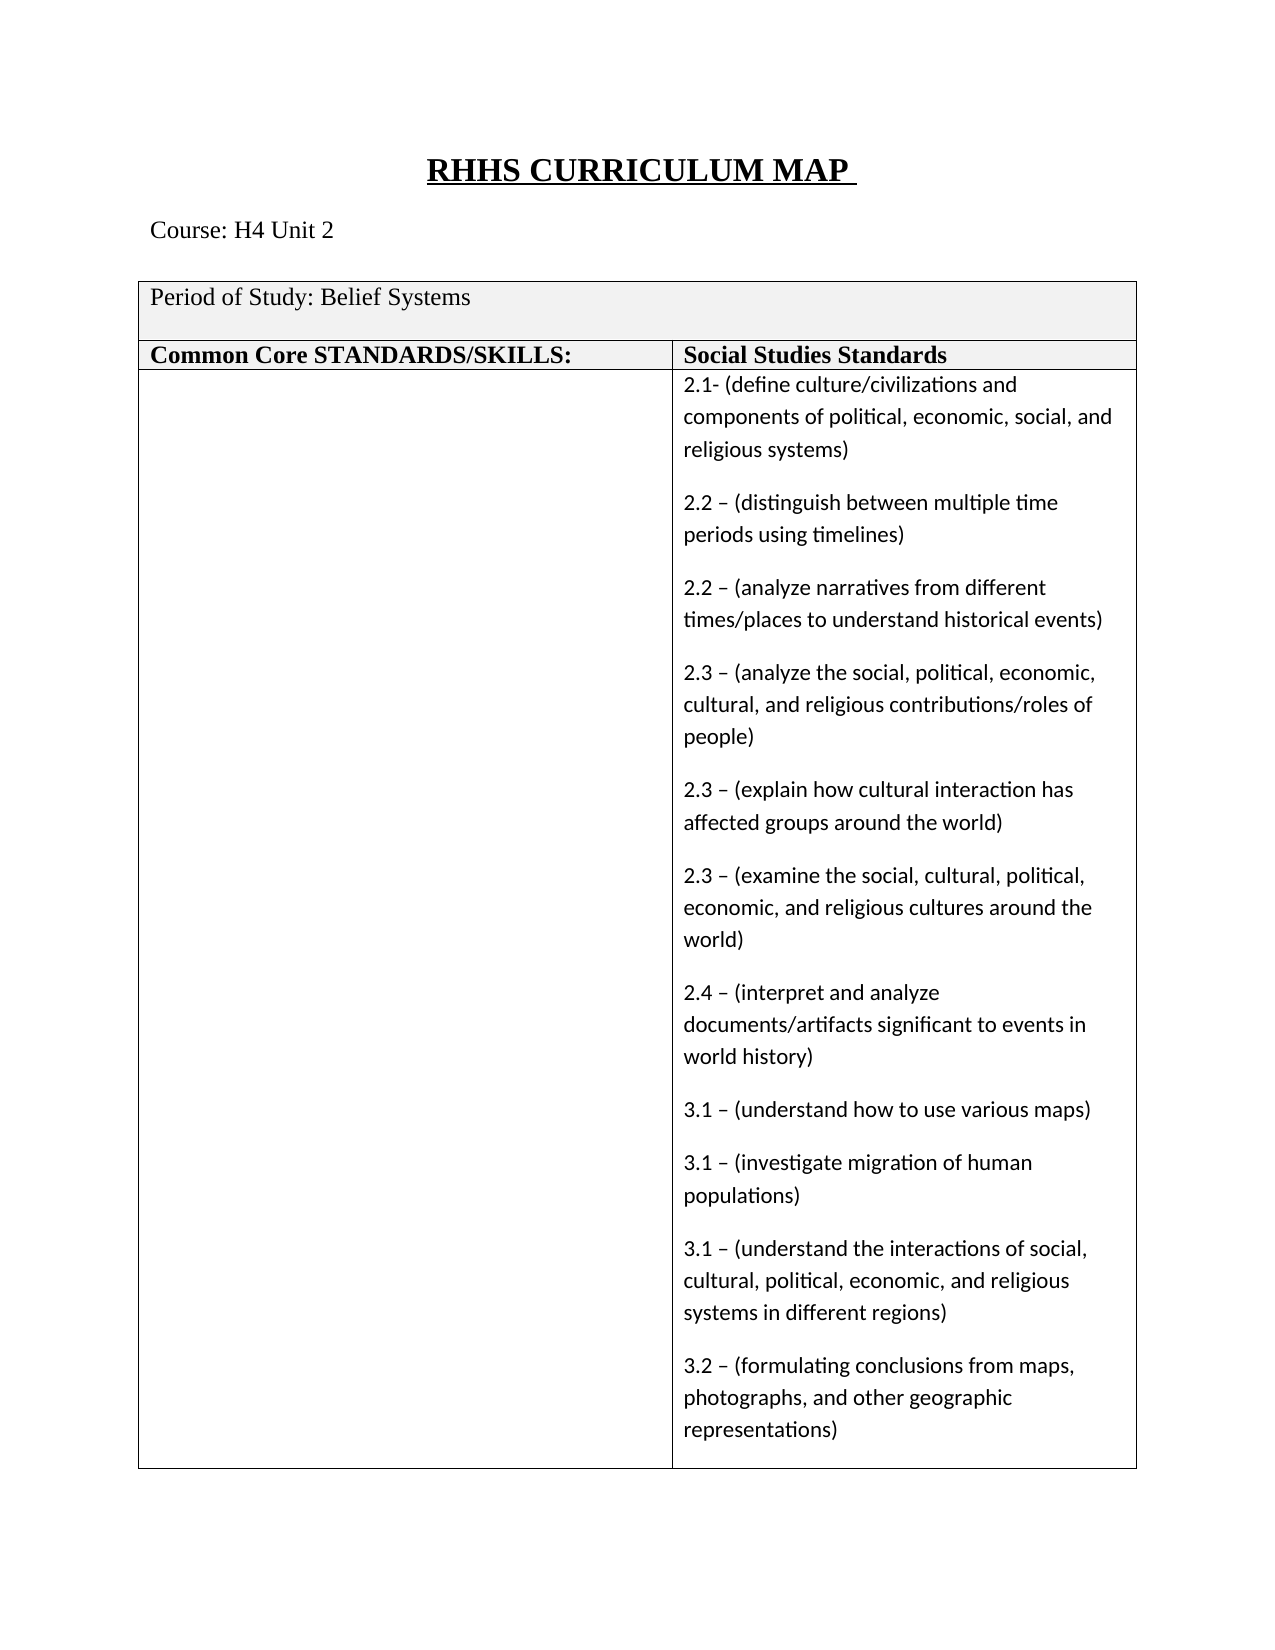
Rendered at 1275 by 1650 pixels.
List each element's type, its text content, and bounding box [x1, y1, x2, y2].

table_header Period of Study: Belief Systems [139, 282, 1136, 339]
text Course: H4 Unit 2 [150, 215, 1125, 244]
table_cell Social Studies Standards [673, 341, 1136, 369]
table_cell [673, 370, 1136, 1468]
table_cell Common Core STANDARDS/SKILLS: [139, 341, 672, 369]
text RHHS CURRICULUM MAP [150, 150, 1125, 188]
table_cell [139, 370, 672, 1468]
